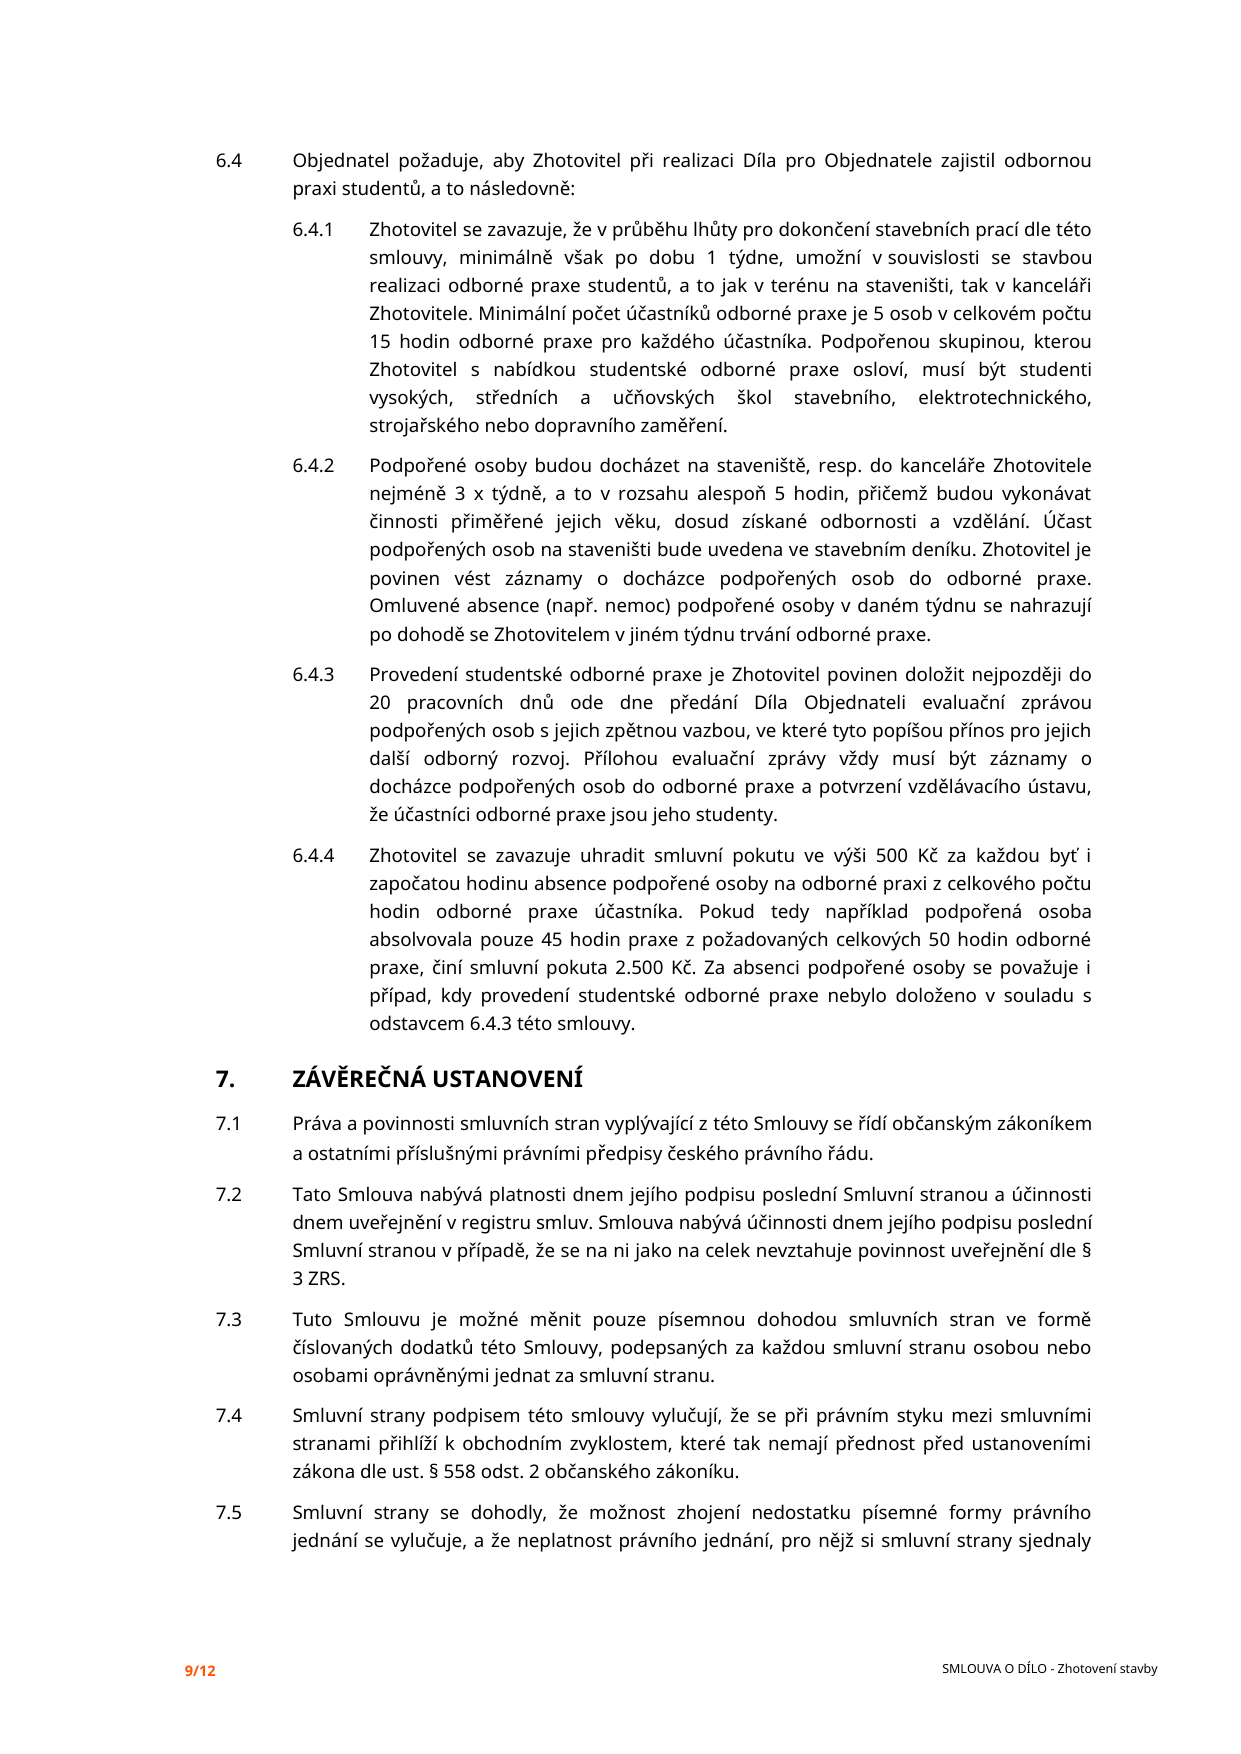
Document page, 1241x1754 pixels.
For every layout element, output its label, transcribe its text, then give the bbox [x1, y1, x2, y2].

text Provedení studentské odborné praxe je Zhotovitel povinen doložit nejpozději do 20 pracovních dnů ode dne předání Díla Objednateli evaluační zprávou podpořených osob s jejich zpětnou vazbou, ve které tyto popíšou přínos pro jejich další odborný rozvoj. Přílohou evaluační zprávy vždy musí být záznamy o docházce podpořených osob do odborné praxe a potvrzení vzdělávacího ústavu, že účastníci odborné praxe jsou jeho studenty. [292, 661, 1093, 827]
text Podpořené osoby budou docházet na staveniště, resp. do kanceláře Zhotovitele nejméně 3 x týdně, a to v rozsahu alespoň 5 hodin, přičemž budou vykonávat činnosti přiměřené jejich věku, dosud získané odbornosti a vzdělání. Účast podpořených osob na staveništi bude uvedena ve stavebním deníku. Zhotovitel je povinen vést záznamy o docházce podpořených osob do odborné praxe. Omluvené absence (např. nemoc) podpořené osoby v daném týdnu se nahrazují po dohodě se Zhotovitelem v jiném týdnu trvání odborné praxe. [292, 453, 1093, 646]
text Zhotovitel se zavazuje uhradit smluvní pokutu ve výši 500 Kč za každou byť i započatou hodinu absence podpořené osoby na odborné praxi z celkového počtu hodin odborné praxe účastníka. Pokud tedy například podpořená osoba absolvovala pouze 45 hodin praxe z požadovaných celkových 50 hodin odborné praxe, činí smluvní pokuta 2.500 Kč. Za absenci podpořené osoby se považuje i případ, kdy provedení studentské odborné praxe nebylo doloženo v souladu s odstavcem 6.4.3 této smlouvy. [292, 842, 1093, 1036]
text Zhotovitel se zavazuje, že v průběhu lhůty pro dokončení stavebních prací dle této smlouvy, minimálně však po dobu 1 týdne, umožní v souvislosti se stavbou realizaci odborné praxe studentů, a to jak v terénu na staveništi, tak v kanceláři Zhotovitele. Minimální počet účastníků odborné praxe je 5 osob v celkovém počtu 15 hodin odborné praxe pro každého účastníka. Podpořenou skupinou, kterou Zhotovitel s nabídkou studentské odborné praxe osloví, musí být studenti vysokých, středních a učňovských škol stavebního, elektrotechnického, strojařského nebo dopravního zaměření. [292, 216, 1093, 438]
text Tuto Smlouvu je možné měnit pouze písemnou dohodou smluvních stran ve formě číslovaných dodatků této Smlouvy, podepsaných za každou smluvní stranu osobou nebo osobami oprávněnými jednat za smluvní stranu. [216, 1306, 1093, 1388]
text Práva a povinnosti smluvních stran vyplývající z této Smlouvy se řídí občanským zákoníkem a ostatními příslušnými právními předpisy českého právního řádu. [216, 1110, 1093, 1166]
text Objednatel požaduje, aby Zhotovitel při realizaci Díla pro Objednatele zajistil odbornou praxi studentů, a to následovně: [216, 147, 1093, 201]
text ZÁVĚREČNÁ USTANOVENÍ [216, 1063, 1093, 1094]
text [216, 1499, 1093, 1553]
text Smluvní strany podpisem této smlouvy vylučují, že se při právním styku mezi smluvními stranami přihlíží k obchodním zvyklostem, které tak nemají přednost před ustanoveními zákona dle ust. § 558 odst. 2 občanského zákoníku. [216, 1403, 1093, 1484]
text Tato Smlouva nabývá platnosti dnem jejího podpisu poslední Smluvní stranou a účinnosti dnem uveřejnění v registru smluv. Smlouva nabývá účinnosti dnem jejího podpisu poslední Smluvní stranou v případě, že se na ni jako na celek nevztahuje povinnost uveřejnění dle § 3 ZRS. [216, 1181, 1093, 1291]
